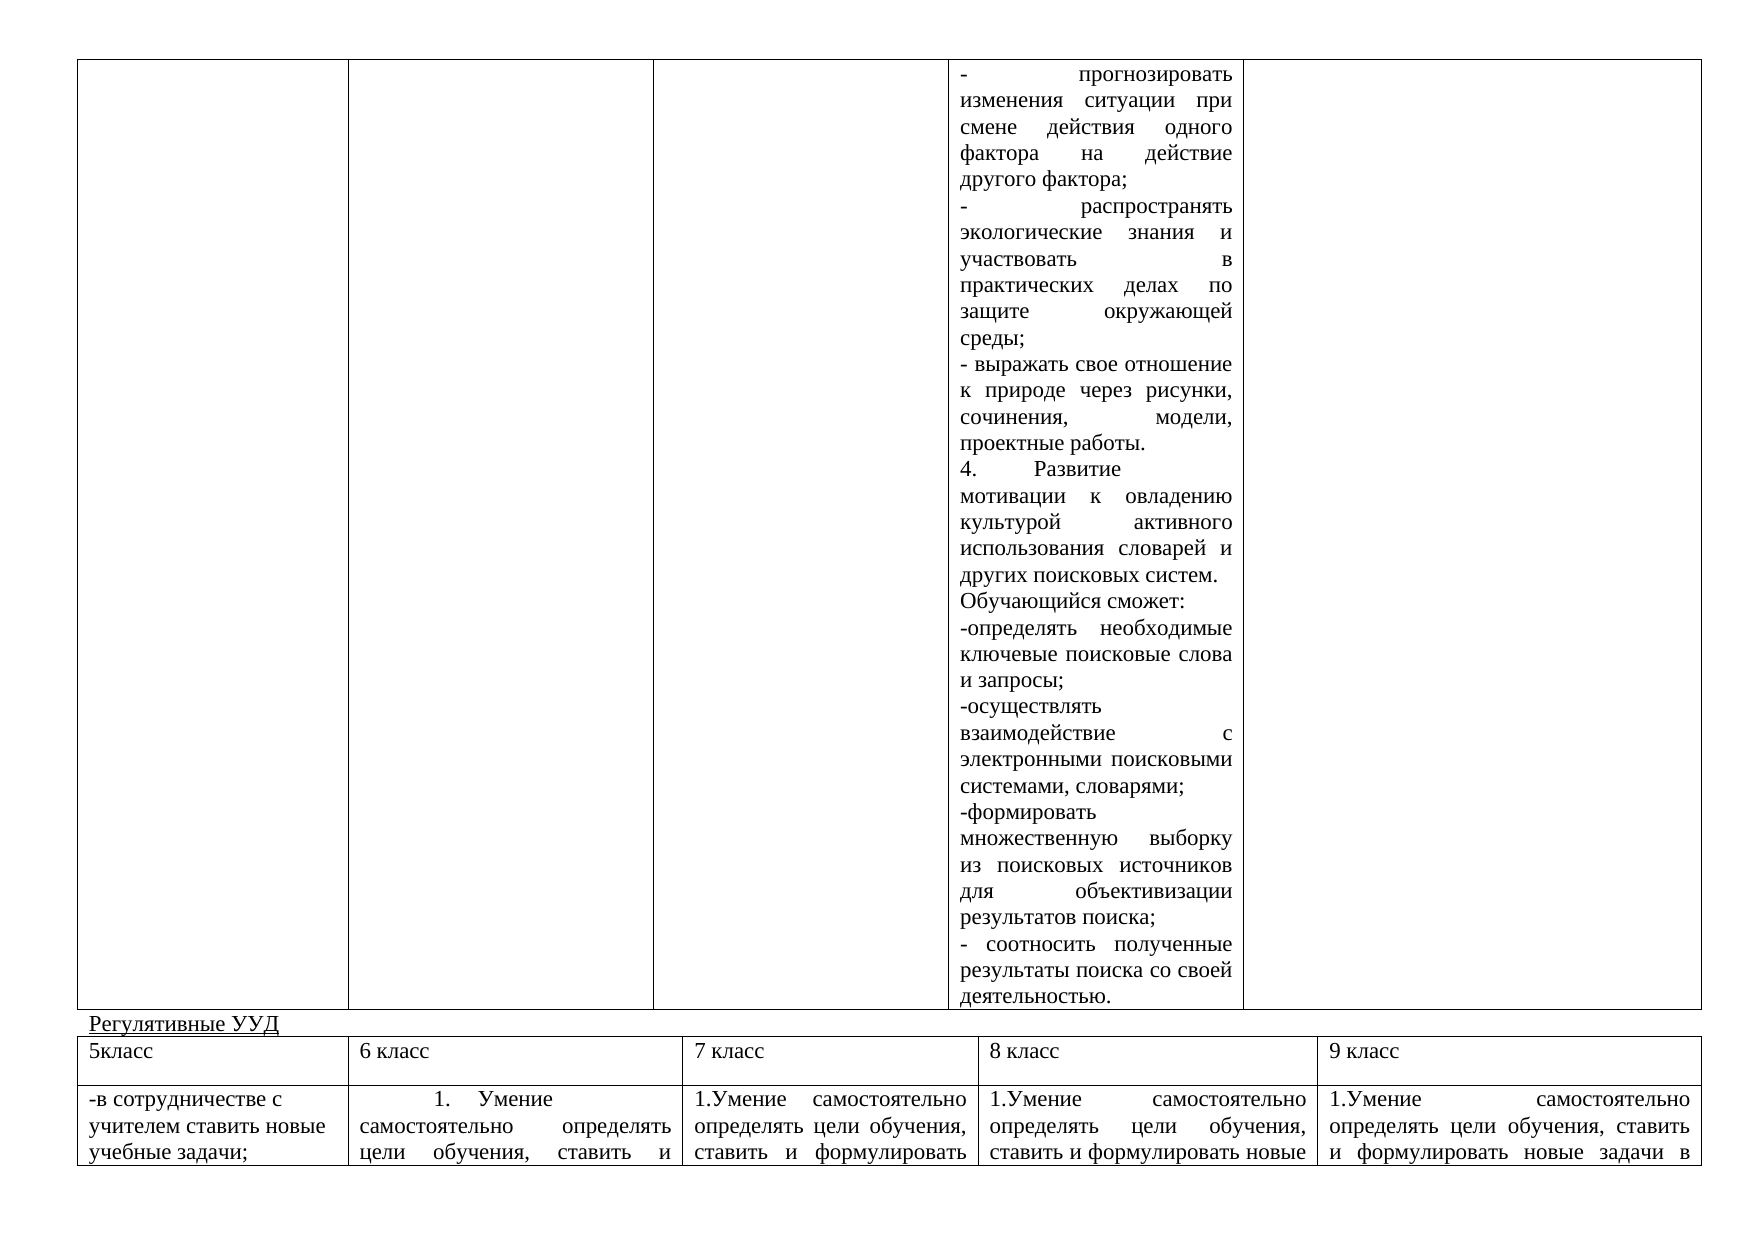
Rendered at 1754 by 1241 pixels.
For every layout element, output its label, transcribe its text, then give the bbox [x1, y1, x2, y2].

table_header 5класс [78, 1037, 348, 1084]
table_header 8 класс [979, 1037, 1317, 1084]
table_header 7 класс [683, 1037, 978, 1084]
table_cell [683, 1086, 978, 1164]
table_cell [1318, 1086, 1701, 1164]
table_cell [349, 60, 653, 1009]
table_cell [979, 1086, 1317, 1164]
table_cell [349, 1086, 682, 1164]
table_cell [78, 60, 348, 1009]
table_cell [949, 60, 1243, 1009]
table_header 6 класс [349, 1037, 682, 1084]
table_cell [78, 1086, 348, 1164]
table_header 9 класс [1318, 1037, 1701, 1084]
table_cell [654, 60, 948, 1009]
text Регулятивные УУД [89, 1010, 1665, 1036]
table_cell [1244, 60, 1701, 1009]
